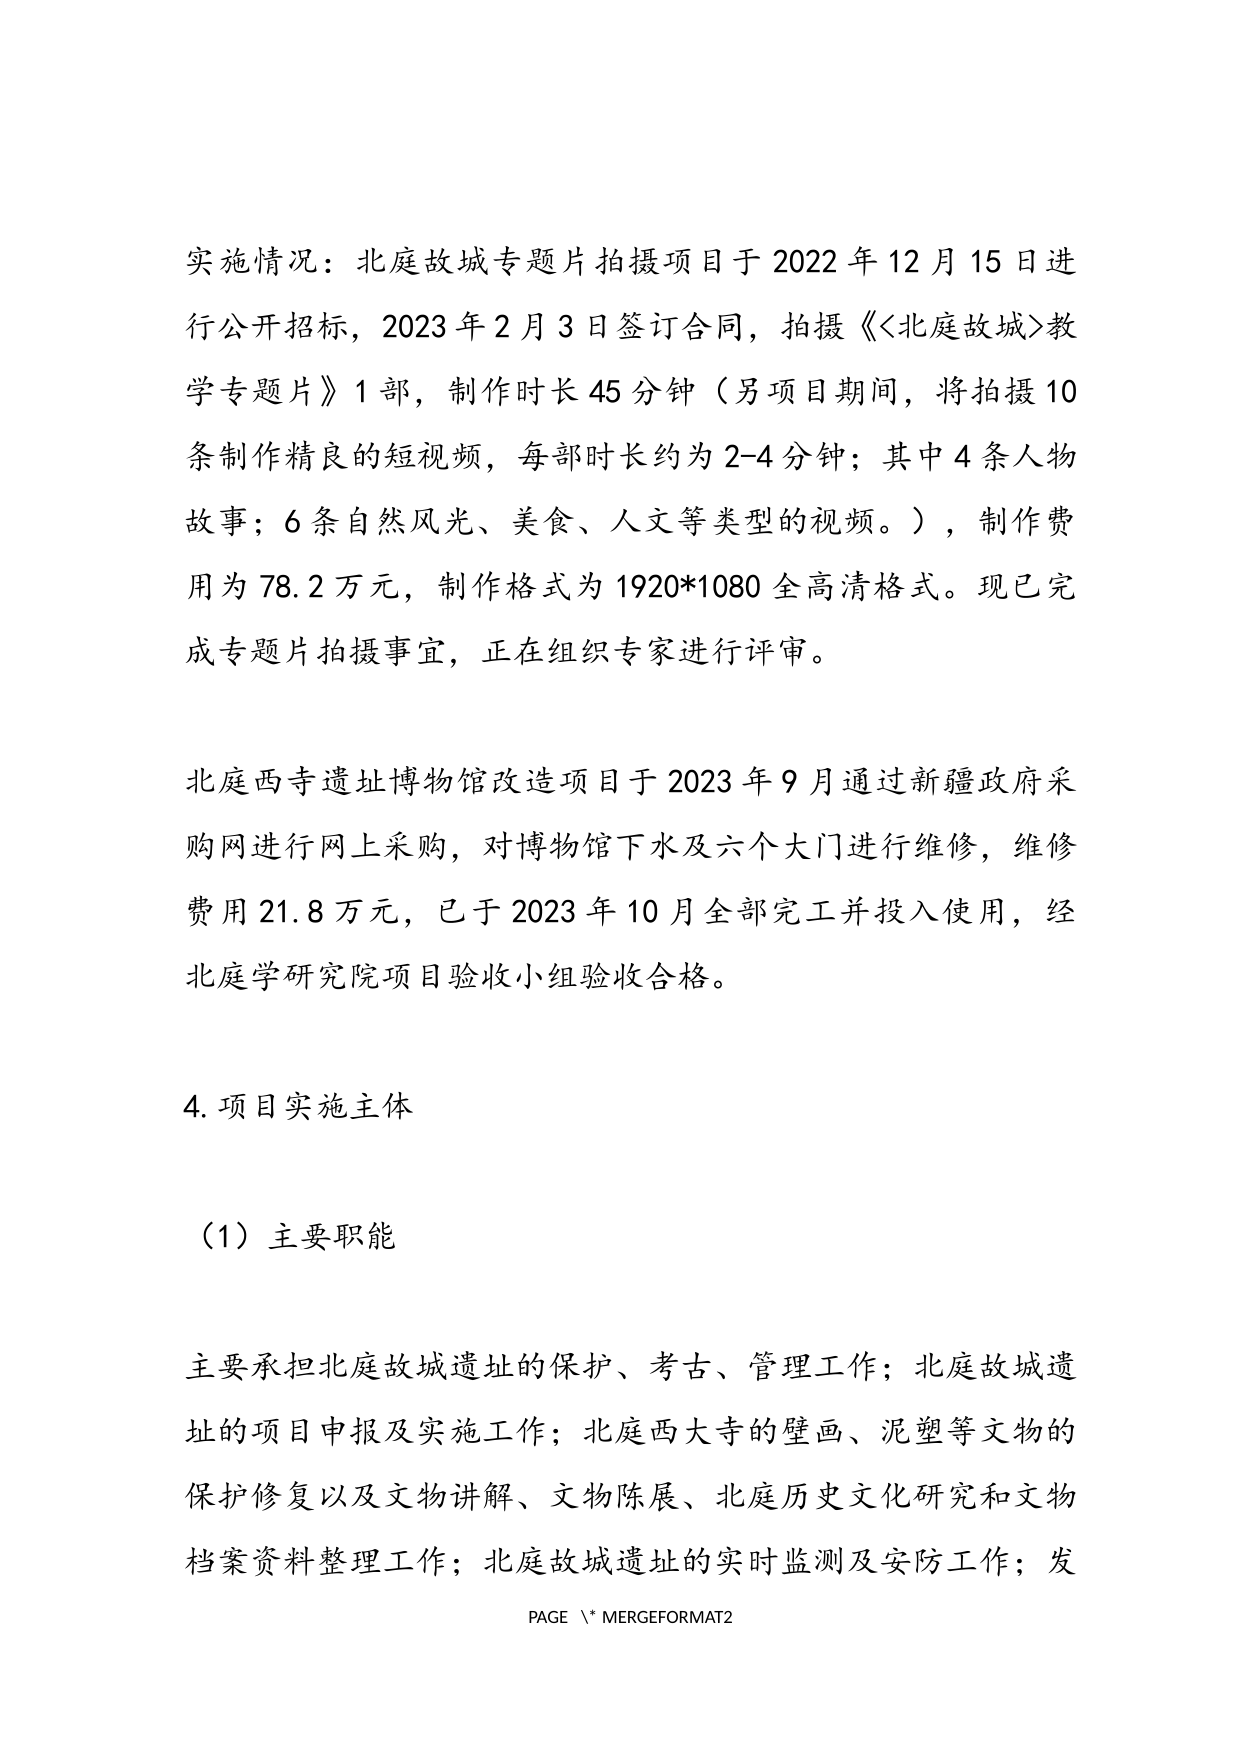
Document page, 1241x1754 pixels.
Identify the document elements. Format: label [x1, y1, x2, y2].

text [183, 162, 1078, 1592]
